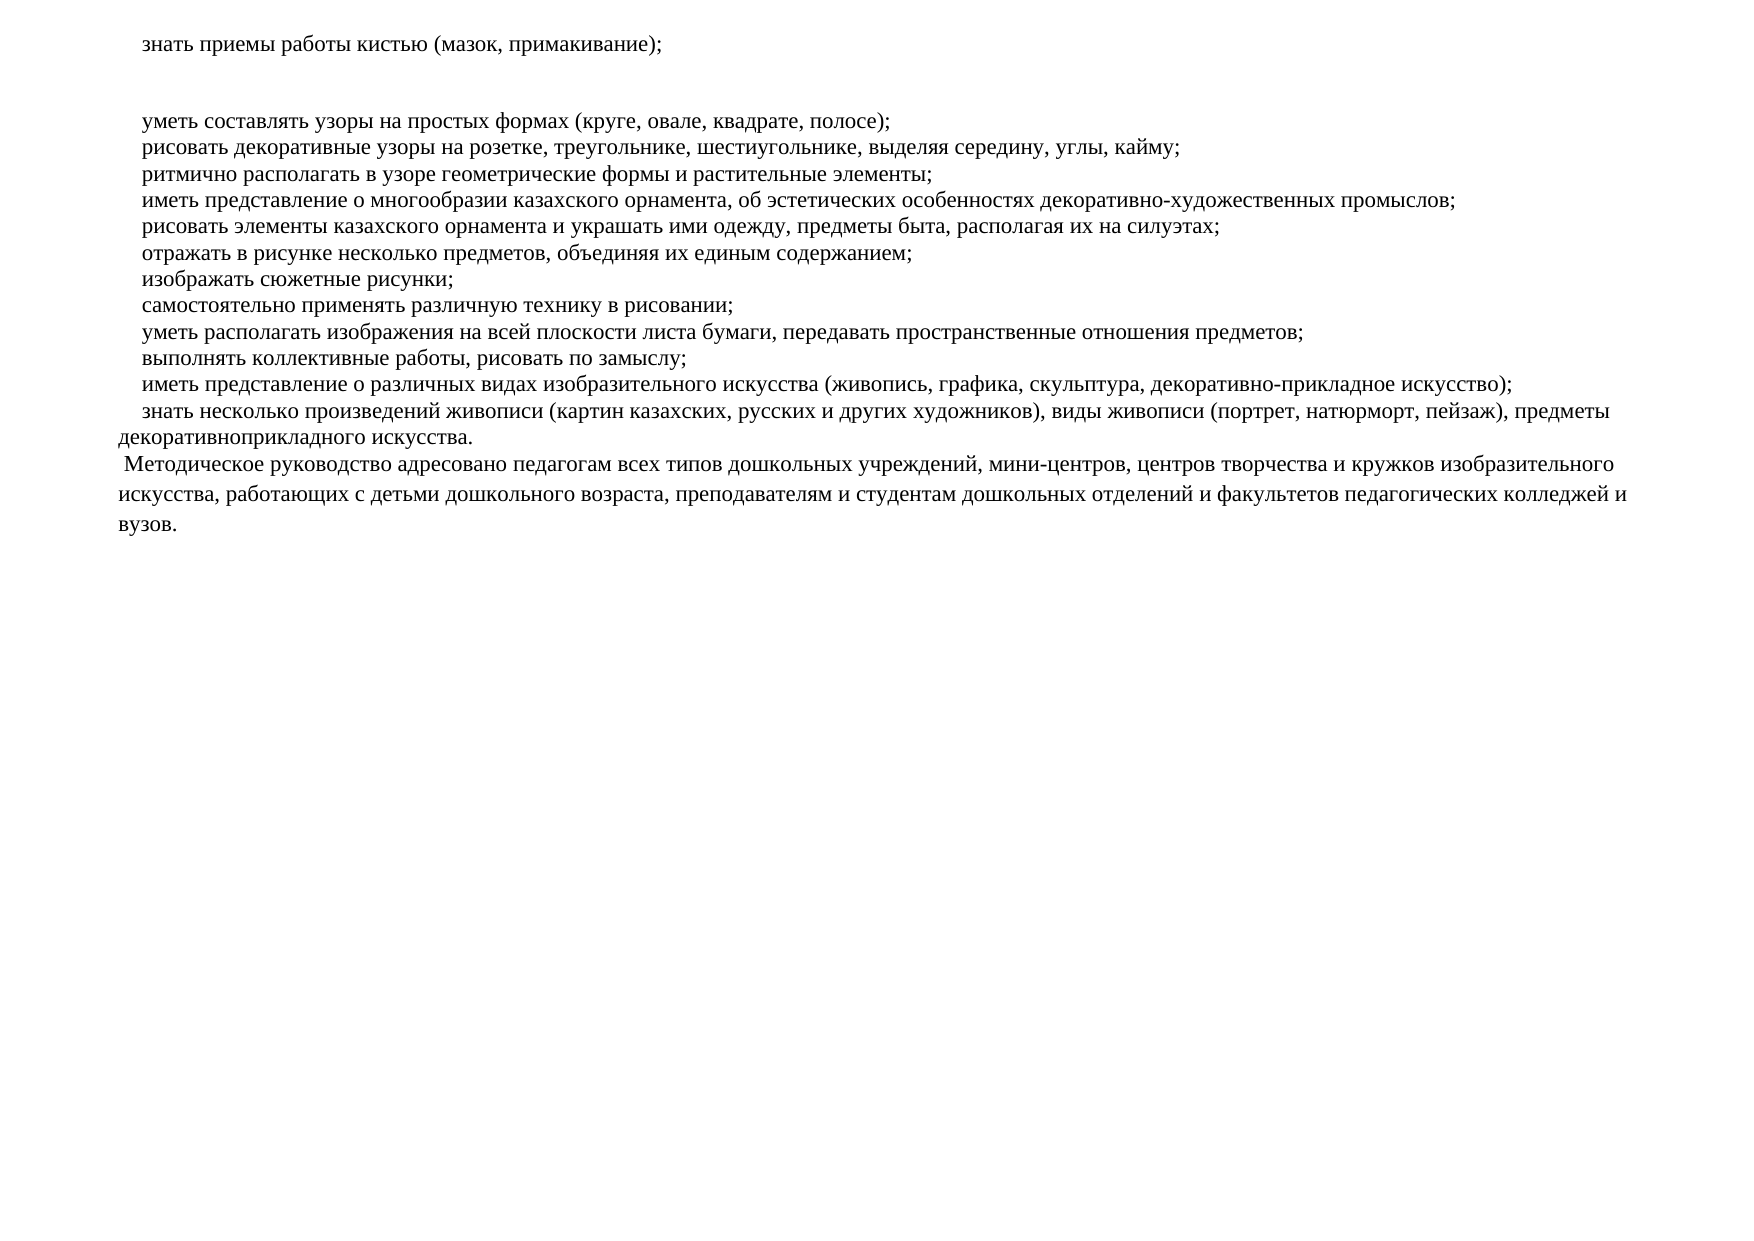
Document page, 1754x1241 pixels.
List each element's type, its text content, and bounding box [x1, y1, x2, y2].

text  отражать в рисунке несколько предметов, объединяя их единым содержанием; [118, 239, 1636, 265]
text  уметь составлять узоры на простых формах (круге, овале, квадрате, полосе); [118, 107, 1636, 133]
text  ритмично располагать в узоре геометрические формы и растительные элементы; [118, 160, 1636, 186]
text Методическое руководство адресовано педагогам всех типов дошкольных учреждений, мини-центров, центров творчества и кружков изобразительного искусства, работающих с детьми дошкольного возраста, преподавателям и студентам дошкольных отделений и факультетов педагогических колледжей и вузов. [118, 449, 1636, 536]
text  выполнять коллективные работы, рисовать по замыслу; [118, 344, 1636, 371]
text  изображать сюжетные рисунки; [118, 265, 1636, 291]
text  знать несколько произведений живописи (картин казахских, русских и других художников), виды живописи (портрет, натюрморт, пейзаж), предметы декоративноприкладного искусства. [118, 397, 1636, 449]
text  уметь располагать изображения на всей плоскости листа бумаги, передавать пространственные отношения предметов; [118, 318, 1636, 344]
text  рисовать элементы казахского орнамента и украшать ими одежду, предметы быта, располагая их на силуэтах; [118, 212, 1636, 239]
text  рисовать декоративные узоры на розетке, треугольнике, шестиугольнике, выделяя середину, углы, кайму; [118, 133, 1636, 160]
text  иметь представление о различных видах изобразительного искусства (живопись, графика, скульптура, декоративно-прикладное искусство); [118, 371, 1636, 397]
text  иметь представление о многообразии казахского орнамента, об эстетических особенностях декоративно-художественных промыслов; [118, 186, 1636, 212]
text  самостоятельно применять различную технику в рисовании; [118, 291, 1636, 318]
text  знать приемы работы кистью (мазок, примакивание); [118, 29, 1636, 56]
